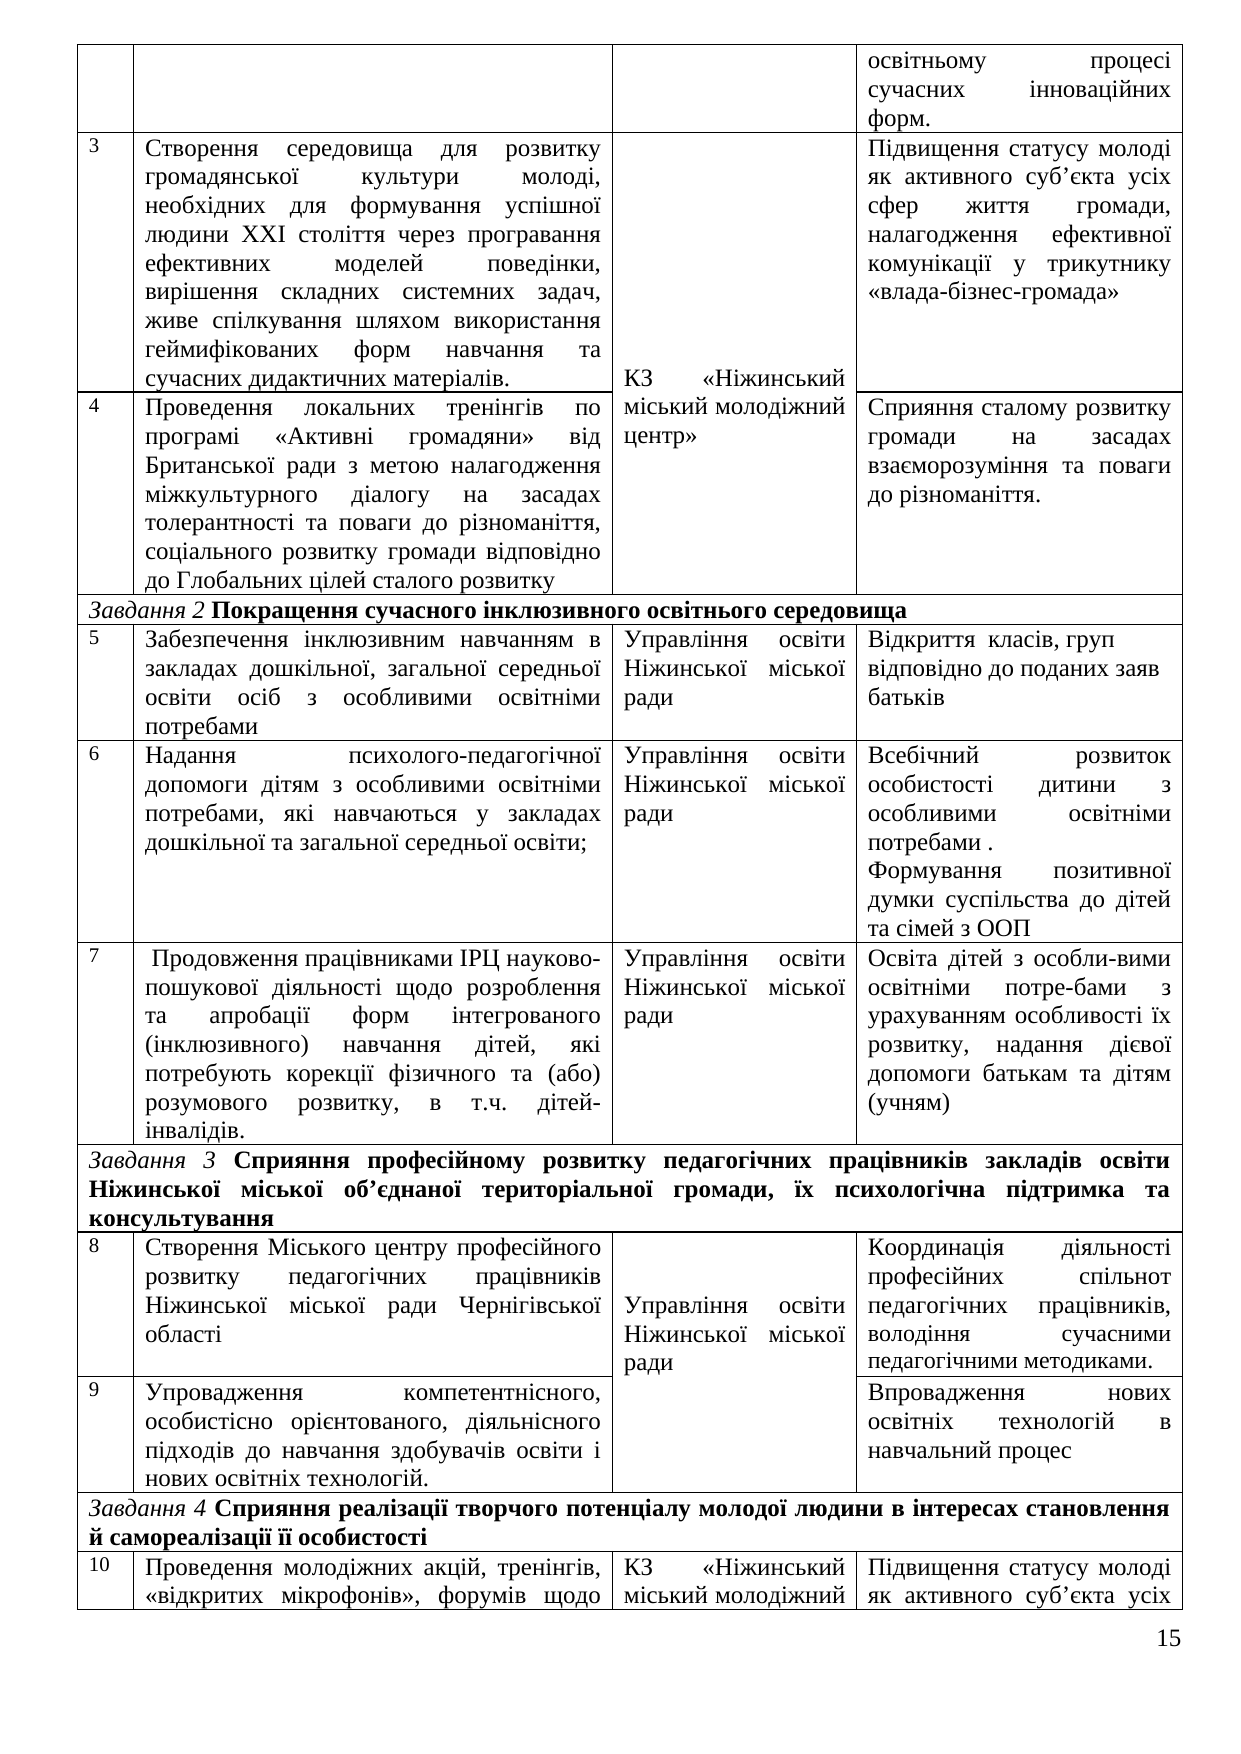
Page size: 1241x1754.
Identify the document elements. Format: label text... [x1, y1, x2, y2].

table_cell Освіта дітей з особли-вими освітніми потре-бами з урахуванням особливості їх розвитку, надання дієвої допомоги батькам та дітям (учням) [857, 943, 1182, 1144]
table_cell Завдання 3 Сприяння професійному розвитку педагогічних працівників закладів освіти Ніжинської міської об’єднаної територіальної громади, їх психологічна підтримка та консультування [78, 1145, 1182, 1231]
table_cell Управління освіти Ніжинської міської ради [613, 1233, 856, 1492]
table_cell Управління освіти Ніжинської міської ради [613, 943, 856, 1144]
table_cell Впровадження нових освітніх технологій в навчальний процес [857, 1377, 1182, 1492]
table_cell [857, 1552, 1182, 1609]
table_cell Завдання 2 Покращення сучасного інклюзивного освітнього середовища [78, 595, 1182, 623]
table_cell Створення середовища для розвитку громадянської культури молоді, необхідних для формування успішної людини XXI століття через програвання ефективних моделей поведінки, вирішення складних системних задач, живе спілкування шляхом використання геймифікованих форм навчання та сучасних дидактичних матеріалів. [134, 133, 612, 391]
table_cell Завдання 4 Сприяння реалізації творчого потенціалу молодої людини в інтересах становлення й самореалізації її особистості [78, 1493, 1182, 1551]
table_cell 9 [78, 1377, 133, 1492]
table_cell 5 [78, 625, 133, 739]
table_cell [134, 45, 612, 132]
table_cell Сприяння сталому розвитку громади на засадах взаєморозуміння та поваги до різноманіття. [857, 393, 1182, 594]
table_cell Координація діяльності професійних спільнот педагогічних працівників, володіння сучасними педагогічними методиками. [857, 1233, 1182, 1376]
table_cell Упровадження компетентнісного, особистісно орієнтованого, діяльнісного підходів до навчання здобувачів освіти і нових освітніх технологій. [134, 1377, 612, 1492]
table_cell 3 [78, 133, 133, 391]
table_cell 2 [78, 45, 133, 132]
table_cell Всебічний розвиток особистості дитини з особливими освітніми потребами . Формування позитивної думки суспільства до дітей та сімей з ООП [857, 741, 1182, 942]
table_cell КЗ «Ніжинський міський молодіжний центр» [613, 133, 856, 594]
table_cell Створення Міського центру професійного розвитку педагогічних працівників Ніжинської міської ради Чернігівської області [134, 1233, 612, 1376]
table_cell Проведення локальних тренінгів по програмі «Активні громадяни» від Британської ради з метою налагодження міжкультурного діалогу на засадах толерантності та поваги до різноманіття, соціального розвитку громади відповідно до Глобальних цілей сталого розвитку [134, 393, 612, 594]
table_cell 6 [78, 741, 133, 942]
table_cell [613, 45, 856, 132]
table_cell 7 [78, 943, 133, 1144]
table_cell Відкриття класів, груп відповідно до поданих заяв батьків [857, 625, 1182, 739]
table_cell 8 [78, 1233, 133, 1376]
table_cell 10 [78, 1552, 133, 1609]
table_cell Забезпечення інклюзивним навчанням в закладах дошкільної, загальної середньої освіти осіб з особливими освітніми потребами [134, 625, 612, 739]
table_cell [134, 1552, 612, 1609]
table_cell Управління освіти Ніжинської міської ради [613, 625, 856, 739]
table_cell Продовження працівниками ІРЦ науково-пошукової діяльності щодо розроблення та апробації форм інтегрованого (інклюзивного) навчання дітей, які потребують корекції фізичного та (або) розумового розвитку, в т.ч. дітей-інвалідів. [134, 943, 612, 1144]
table_cell Управління освіти Ніжинської міської ради [613, 741, 856, 942]
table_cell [613, 1552, 856, 1609]
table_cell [857, 45, 1182, 132]
table_cell Підвищення статусу молоді як активного суб’єкта усіх сфер життя громади, налагодження ефективної комунікації у трикутнику «влада-бізнес-громада» [857, 133, 1182, 391]
table_cell 4 [78, 393, 133, 594]
table_cell Надання психолого-педагогічної допомоги дітям з особливими освітніми потребами, які навчаються у закладах дошкільної та загальної середньої освіти; [134, 741, 612, 942]
